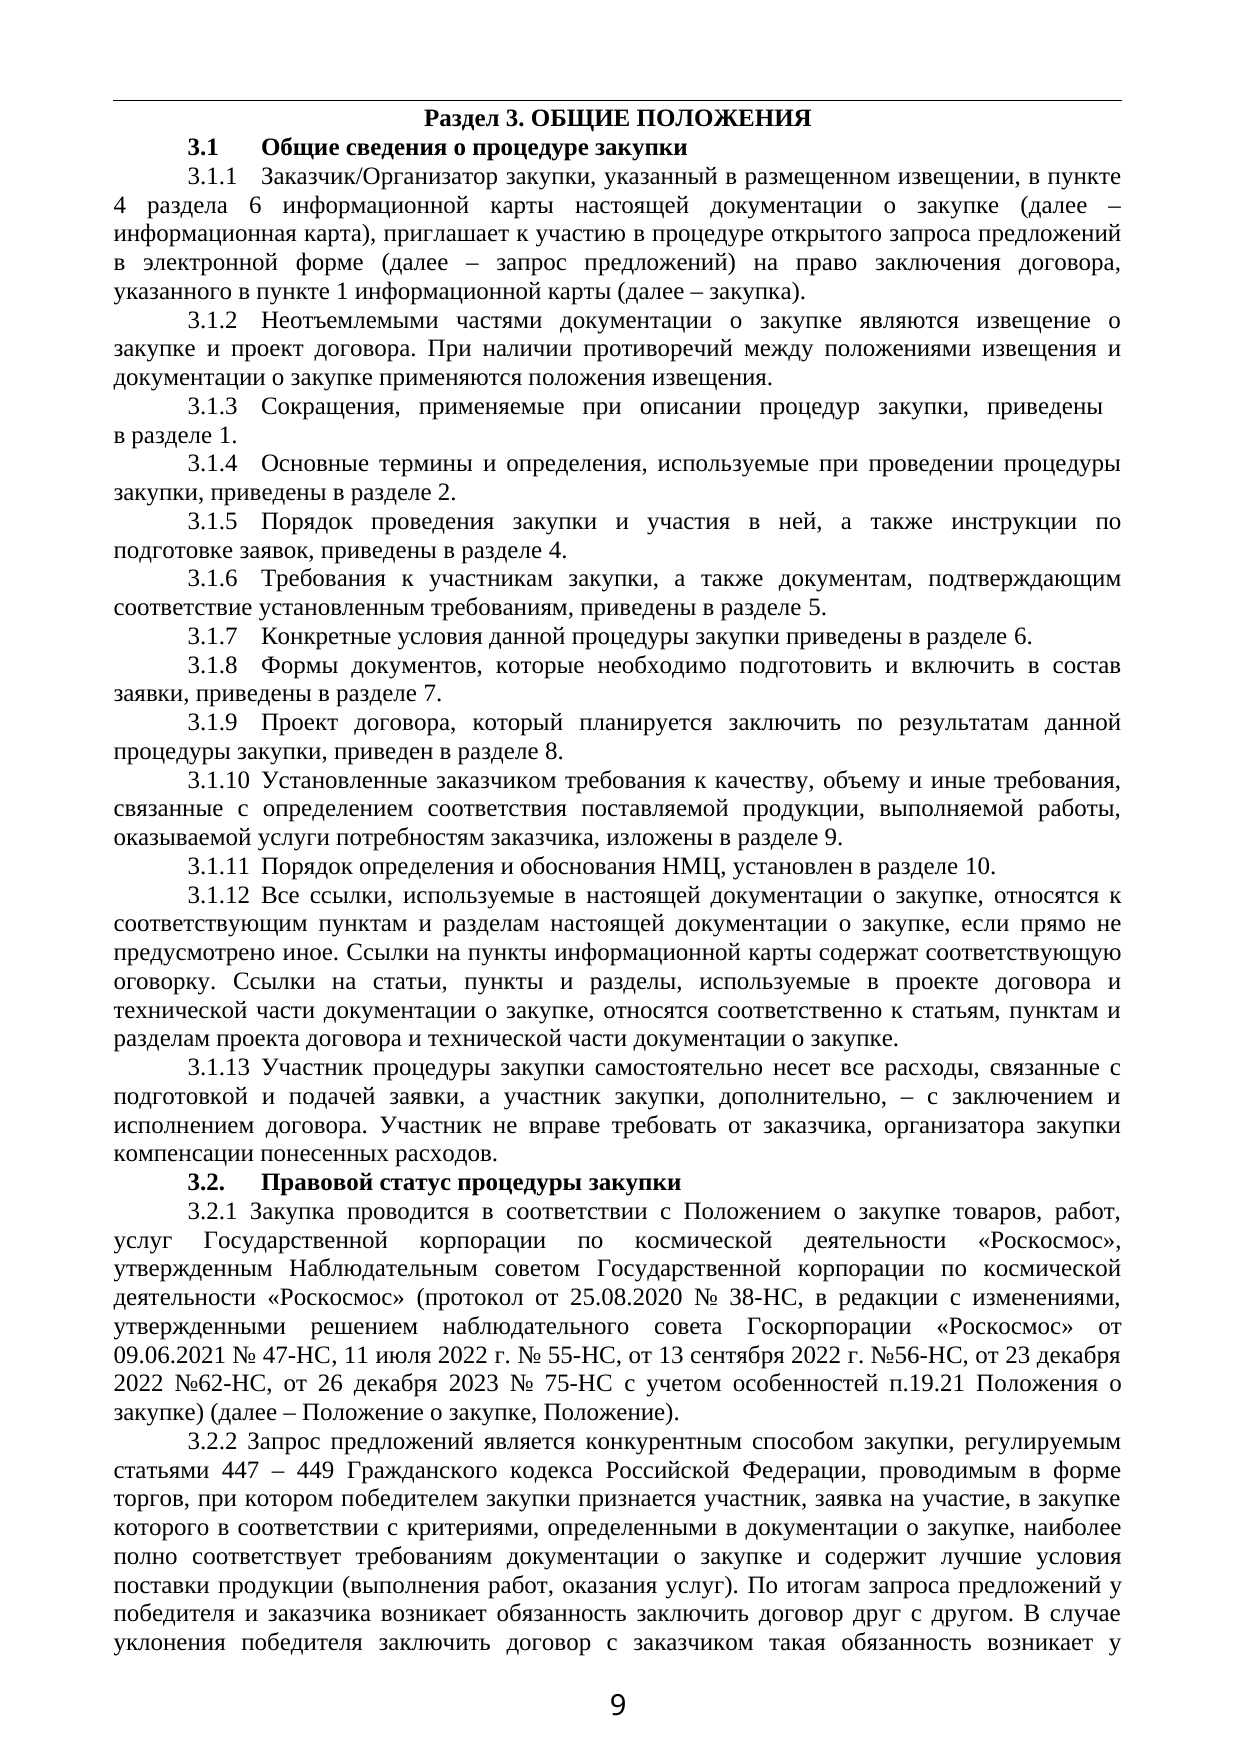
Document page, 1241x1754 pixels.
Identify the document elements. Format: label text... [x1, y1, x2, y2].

list Конкретные условия данной процедуры закупки приведены в разделе 6. [113, 621, 1122, 650]
list Неотъемлемыми частями документации о закупке являются извещение о закупке и проект договора. При наличии противоречий между положениями извещения и документации о закупке применяются положения извещения. [113, 305, 1122, 391]
list Проект договора, который планируется заключить по результатам данной процедуры закупки, приведен в разделе 8. [113, 707, 1122, 765]
list Правовой статус процедуры закупки [113, 1167, 1122, 1196]
list Формы документов, которые необходимо подготовить и включить в состав заявки, приведены в разделе 7. [113, 650, 1122, 707]
list 3.2.1 Закупка проводится в соответствии с Положением о закупке товаров, работ, услуг Государственной корпорации по космической деятельности «Роскосмос», утвержденным Наблюдательным советом Государственной корпорации по космической деятельности «Роскосмос» (протокол от 25.08.2020 № 38-НС, в редакции с изменениями, утвержденными решением наблюдательного совета Госкорпорации «Роскосмос» от 09.06.2021 № 47-НС, 11 июля 2022 г. № 55-НС, от 13 сентября 2022 г. №56-НС, от 23 декабря 2022 №62-НС, от 26 декабря 2023 № 75-НС с учетом особенностей п.19.21 Положения о закупке) (далее – Положение о закупке, Положение). [113, 1196, 1122, 1426]
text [113, 1426, 1122, 1656]
text 3.1.1 Заказчик/Организатор закупки, указанный в размещенном извещении, в пункте 4 раздела 6 информационной карты настоящей документации о закупке (далее – информационная карта), приглашает к участию в процедуре открытого запроса предложений в электронной форме (далее – запрос предложений) на право заключения договора, указанного в пункте 1 информационной карты (далее – закупка). [113, 161, 1122, 305]
list Общие сведения о процедуре закупки [187, 132, 1122, 161]
list Порядок определения и обоснования НМЦ, установлен в разделе 10. [113, 851, 1122, 880]
list Основные термины и определения, используемые при проведении процедуры закупки, приведены в разделе 2. [113, 448, 1122, 506]
text Раздел 3. ОБЩИЕ ПОЛОЖЕНИЯ [113, 103, 1122, 132]
list Сокращения, применяемые при описании процедур закупки, приведены в разделе 1. [113, 391, 1122, 448]
list Порядок проведения закупки и участия в ней, а также инструкции по подготовке заявок, приведены в разделе 4. [113, 506, 1122, 563]
list Установленные заказчиком требования к качеству, объему и иные требования, связанные с определением соответствия поставляемой продукции, выполняемой работы, оказываемой услуги потребностям заказчика, изложены в разделе 9. [113, 765, 1122, 851]
list Требования к участникам закупки, а также документам, подтверждающим соответствие установленным требованиям, приведены в разделе 5. [113, 563, 1122, 621]
list Участник процедуры закупки самостоятельно несет все расходы, связанные с подготовкой и подачей заявки, а участник закупки, дополнительно, – с заключением и исполнением договора. Участник не вправе требовать от заказчика, организатора закупки компенсации понесенных расходов. [113, 1052, 1122, 1167]
list Все ссылки, используемые в настоящей документации о закупке, относятся к соответствующим пунктам и разделам настоящей документации о закупке, если прямо не предусмотрено иное. Ссылки на пункты информационной карты содержат соответствующую оговорку. Ссылки на статьи, пункты и разделы, используемые в проекте договора и технической части документации о закупке, относятся соответственно к статьям, пунктам и разделам проекта договора и технической части документации о закупке. [113, 880, 1122, 1052]
